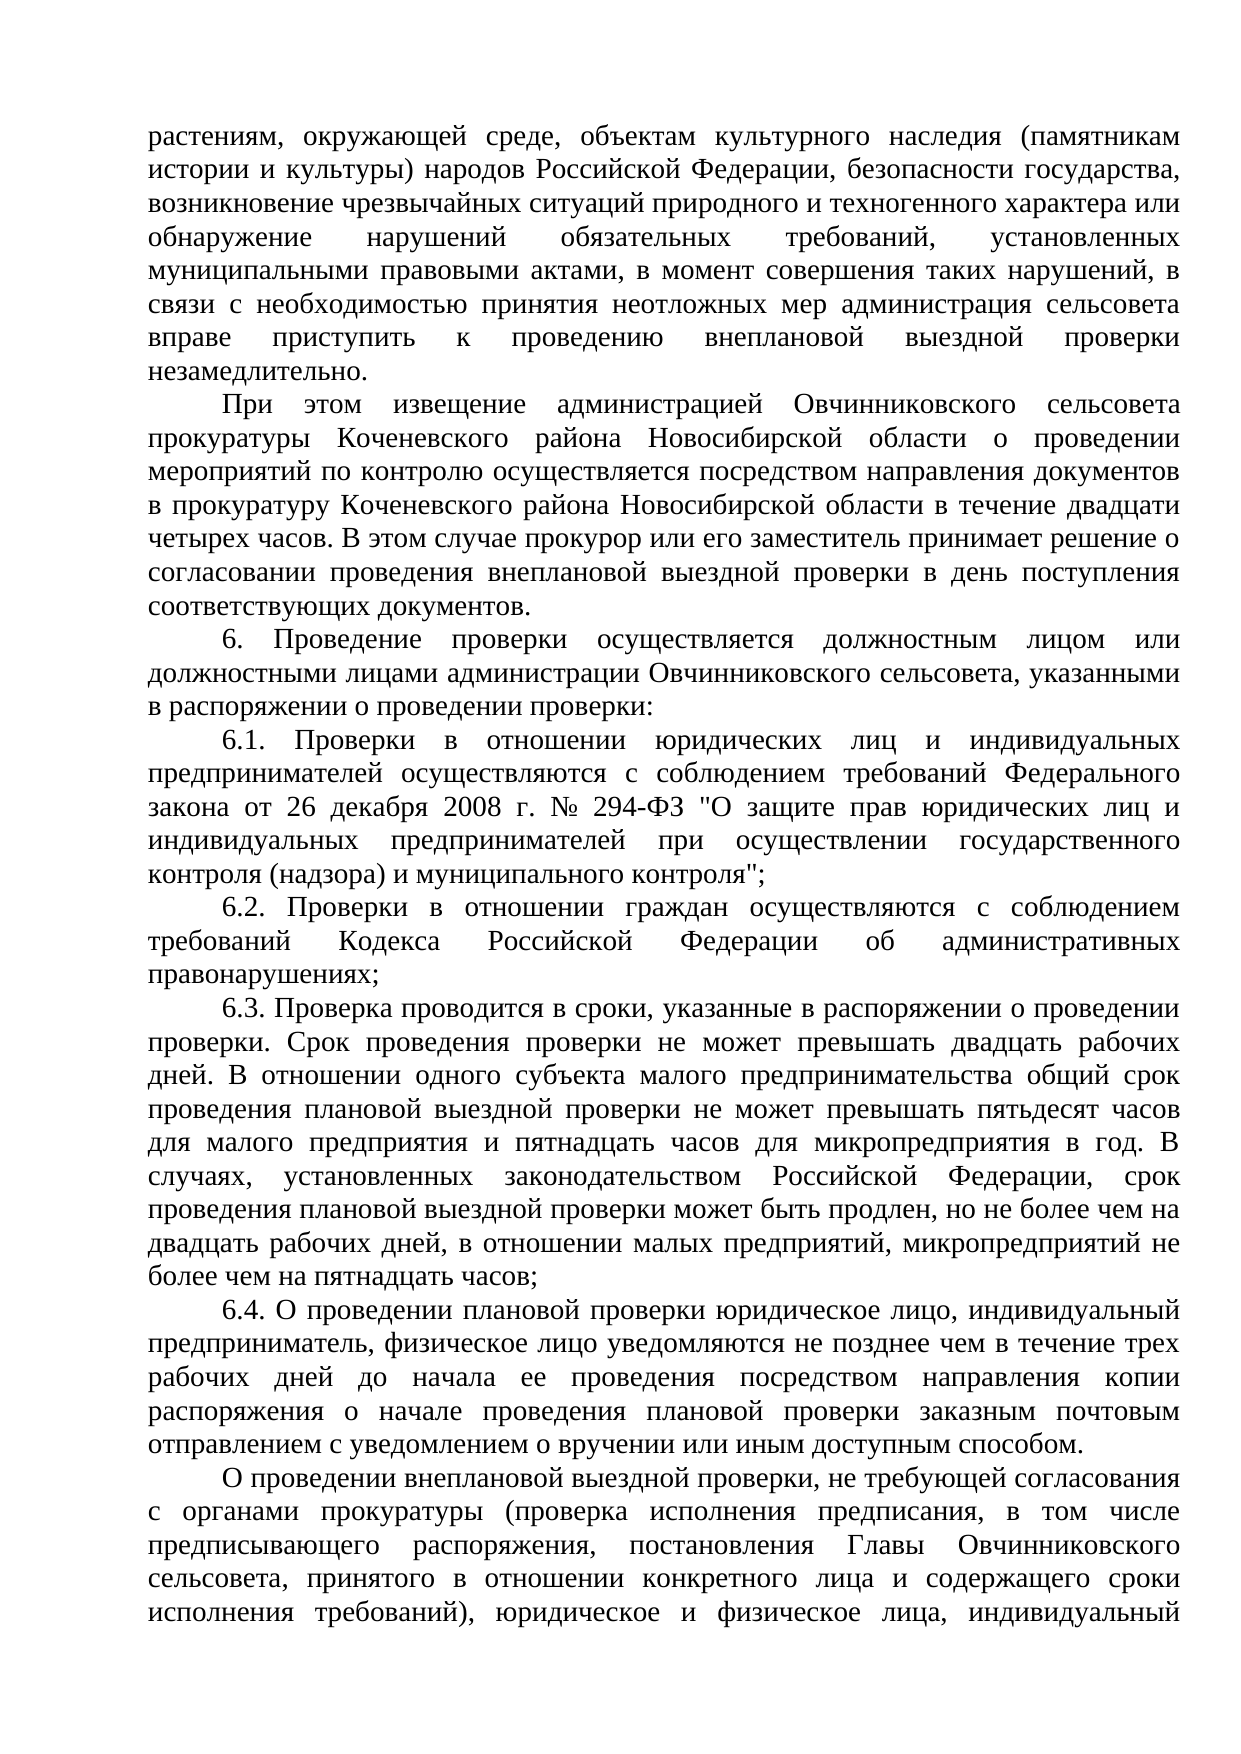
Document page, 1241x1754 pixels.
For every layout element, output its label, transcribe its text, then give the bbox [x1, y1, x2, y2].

text 6.4. О проведении плановой проверки юридическое лицо, индивидуальный предприниматель, физическое лицо уведомляются не позднее чем в течение трех рабочих дней до начала ее проведения посредством направления копии распоряжения о начале проведения плановой проверки заказным почтовым отправлением с уведомлением о вручении или иным доступным способом. [148, 1292, 1181, 1460]
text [148, 118, 1181, 386]
text При этом извещение администрацией Овчинниковского сельсовета прокуратуры Коченевского района Новосибирской области о проведении мероприятий по контролю осуществляется посредством направления документов в прокуратуру Коченевского района Новосибирской области в течение двадцати четырех часов. В этом случае прокурор или его заместитель принимает решение о согласовании проведения внеплановой выездной проверки в день поступления соответствующих документов. [148, 386, 1181, 621]
text 6.2. Проверки в отношении граждан осуществляются с соблюдением требований Кодекса Российской Федерации об административных правонарушениях; [148, 889, 1181, 990]
text 6. Проведение проверки осуществляется должностным лицом или должностными лицами администрации Овчинниковского сельсовета, указанными в распоряжении о проведении проверки: [148, 621, 1181, 722]
text 6.3. Проверка проводится в сроки, указанные в распоряжении о проведении проверки. Срок проведения проверки не может превышать двадцать рабочих дней. В отношении одного субъекта малого предпринимательства общий срок проведения плановой выездной проверки не может превышать пятьдесят часов для малого предприятия и пятнадцать часов для микропредприятия в год. В случаях, установленных законодательством Российской Федерации, срок проведения плановой выездной проверки может быть продлен, но не более чем на двадцать рабочих дней, в отношении малых предприятий, микропредприятий не более чем на пятнадцать часов; [148, 990, 1181, 1292]
text 6.1. Проверки в отношении юридических лиц и индивидуальных предпринимателей осуществляются с соблюдением требований Федерального закона от 26 декабря 2008 г. № 294-ФЗ "О защите прав юридических лиц и индивидуальных предпринимателей при осуществлении государственного контроля (надзора) и муниципального контроля"; [148, 722, 1181, 889]
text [148, 1460, 1181, 1627]
